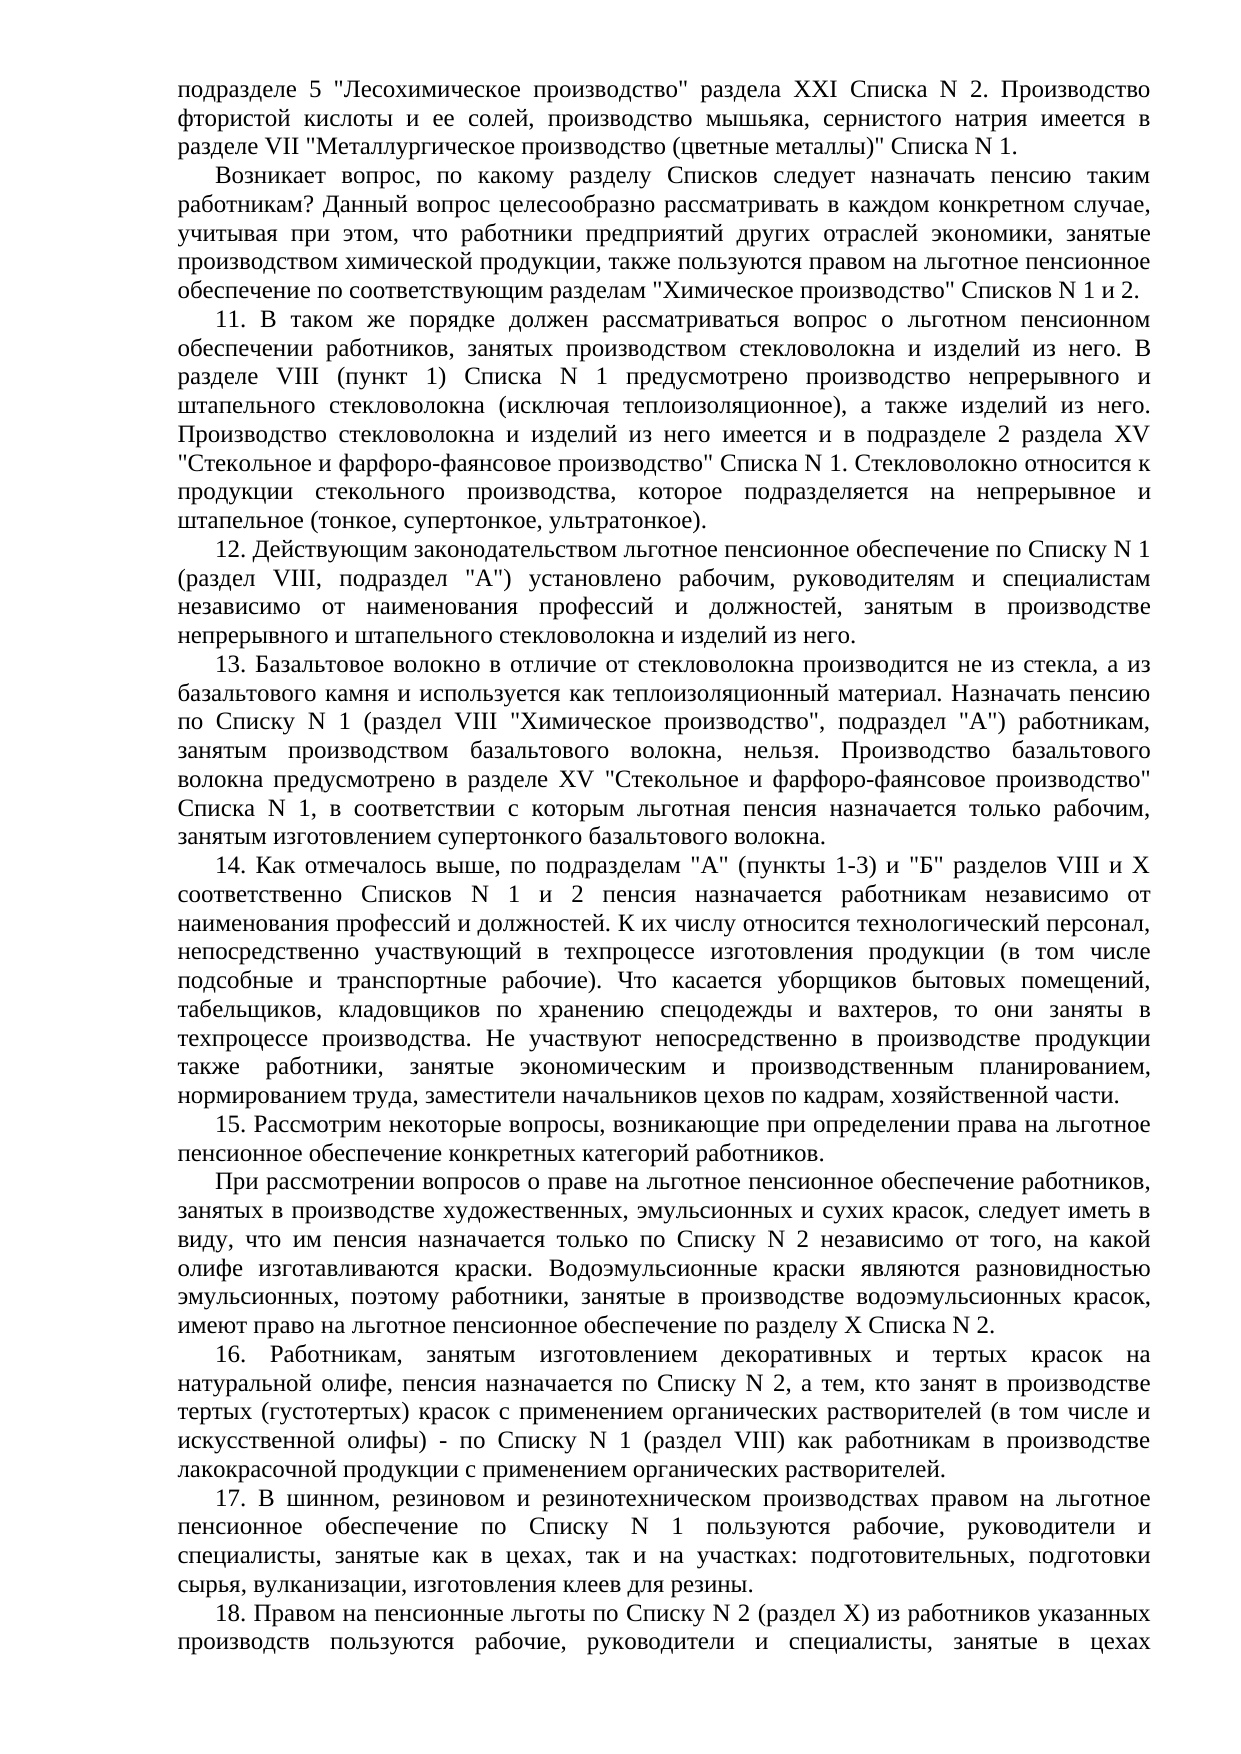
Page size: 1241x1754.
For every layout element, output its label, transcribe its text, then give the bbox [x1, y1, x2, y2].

text 15. Рассмотрим некоторые вопросы, возникающие при определении права на льготное пенсионное обеспечение конкретных категорий работников. [177, 1109, 1152, 1166]
text 14. Как отмечалось выше, по подразделам "А" (пункты 1-3) и "Б" разделов VIII и Х соответственно Списков N 1 и 2 пенсия назначается работникам независимо от наименования профессий и должностей. К их числу относится технологический персонал, непосредственно участвующий в техпроцессе изготовления продукции (в том числе подсобные и транспортные рабочие). Что касается уборщиков бытовых помещений, табельщиков, кладовщиков по хранению спецодежды и вахтеров, то они заняты в техпроцессе производства. Не участвуют непосредственно в производстве продукции также работники, занятые экономическим и производственным планированием, нормированием труда, заместители начальников цехов по кадрам, хозяйственной части. [177, 850, 1152, 1109]
text 17. В шинном, резиновом и резинотехническом производствах правом на льготное пенсионное обеспечение по Списку N 1 пользуются рабочие, руководители и специалисты, занятые как в цехах, так и на участках: подготовительных, подготовки сырья, вулканизации, изготовления клеев для резины. [177, 1483, 1152, 1598]
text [177, 74, 1152, 160]
text 11. В таком же порядке должен рассматриваться вопрос о льготном пенсионном обеспечении работников, занятых производством стекловолокна и изделий из него. В разделе VIII (пункт 1) Списка N 1 предусмотрено производство непрерывного и штапельного стекловолокна (исключая теплоизоляционное), а также изделий из него. Производство стекловолокна и изделий из него имеется и в подразделе 2 раздела ХV "Стекольное и фарфоро-фаянсовое производство" Списка N 1. Стекловолокно относится к продукции стекольного производства, которое подразделяется на непрерывное и штапельное (тонкое, супертонкое, ультратонкое). [177, 304, 1152, 534]
text При рассмотрении вопросов о праве на льготное пенсионное обеспечение работников, занятых в производстве художественных, эмульсионных и сухих красок, следует иметь в виду, что им пенсия назначается только по Списку N 2 независимо от того, на какой олифе изготавливаются краски. Водоэмульсионные краски являются разновидностью эмульсионных, поэтому работники, занятые в производстве водоэмульсионных красок, имеют право на льготное пенсионное обеспечение по разделу Х Списка N 2. [177, 1166, 1152, 1339]
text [177, 1598, 1152, 1655]
text Возникает вопрос, по какому разделу Списков следует назначать пенсию таким работникам? Данный вопрос целесообразно рассматривать в каждом конкретном случае, учитывая при этом, что работники предприятий других отраслей экономики, занятые производством химической продукции, также пользуются правом на льготное пенсионное обеспечение по соответствующим разделам "Химическое производство" Списков N 1 и 2. [177, 160, 1152, 304]
text 16. Работникам, занятым изготовлением декоративных и тертых красок на натуральной олифе, пенсия назначается по Списку N 2, а тем, кто занят в производстве тертых (густотертых) красок с применением органических растворителей (в том числе и искусственной олифы) - по Списку N 1 (раздел VIII) как работникам в производстве лакокрасочной продукции с применением органических растворителей. [177, 1339, 1152, 1483]
text 13. Базальтовое волокно в отличие от стекловолокна производится не из стекла, а из базальтового камня и используется как теплоизоляционный материал. Назначать пенсию по Списку N 1 (раздел VIII "Химическое производство", подраздел "А") работникам, занятым производством базальтового волокна, нельзя. Производство базальтового волокна предусмотрено в разделе ХV "Стекольное и фарфоро-фаянсовое производство" Списка N 1, в соответствии с которым льготная пенсия назначается только рабочим, занятым изготовлением супертонкого базальтового волокна. [177, 649, 1152, 850]
text 12. Действующим законодательством льготное пенсионное обеспечение по Списку N 1 (раздел VIII, подраздел "А") установлено рабочим, руководителям и специалистам независимо от наименования профессий и должностей, занятым в производстве непрерывного и штапельного стекловолокна и изделий из него. [177, 534, 1152, 649]
